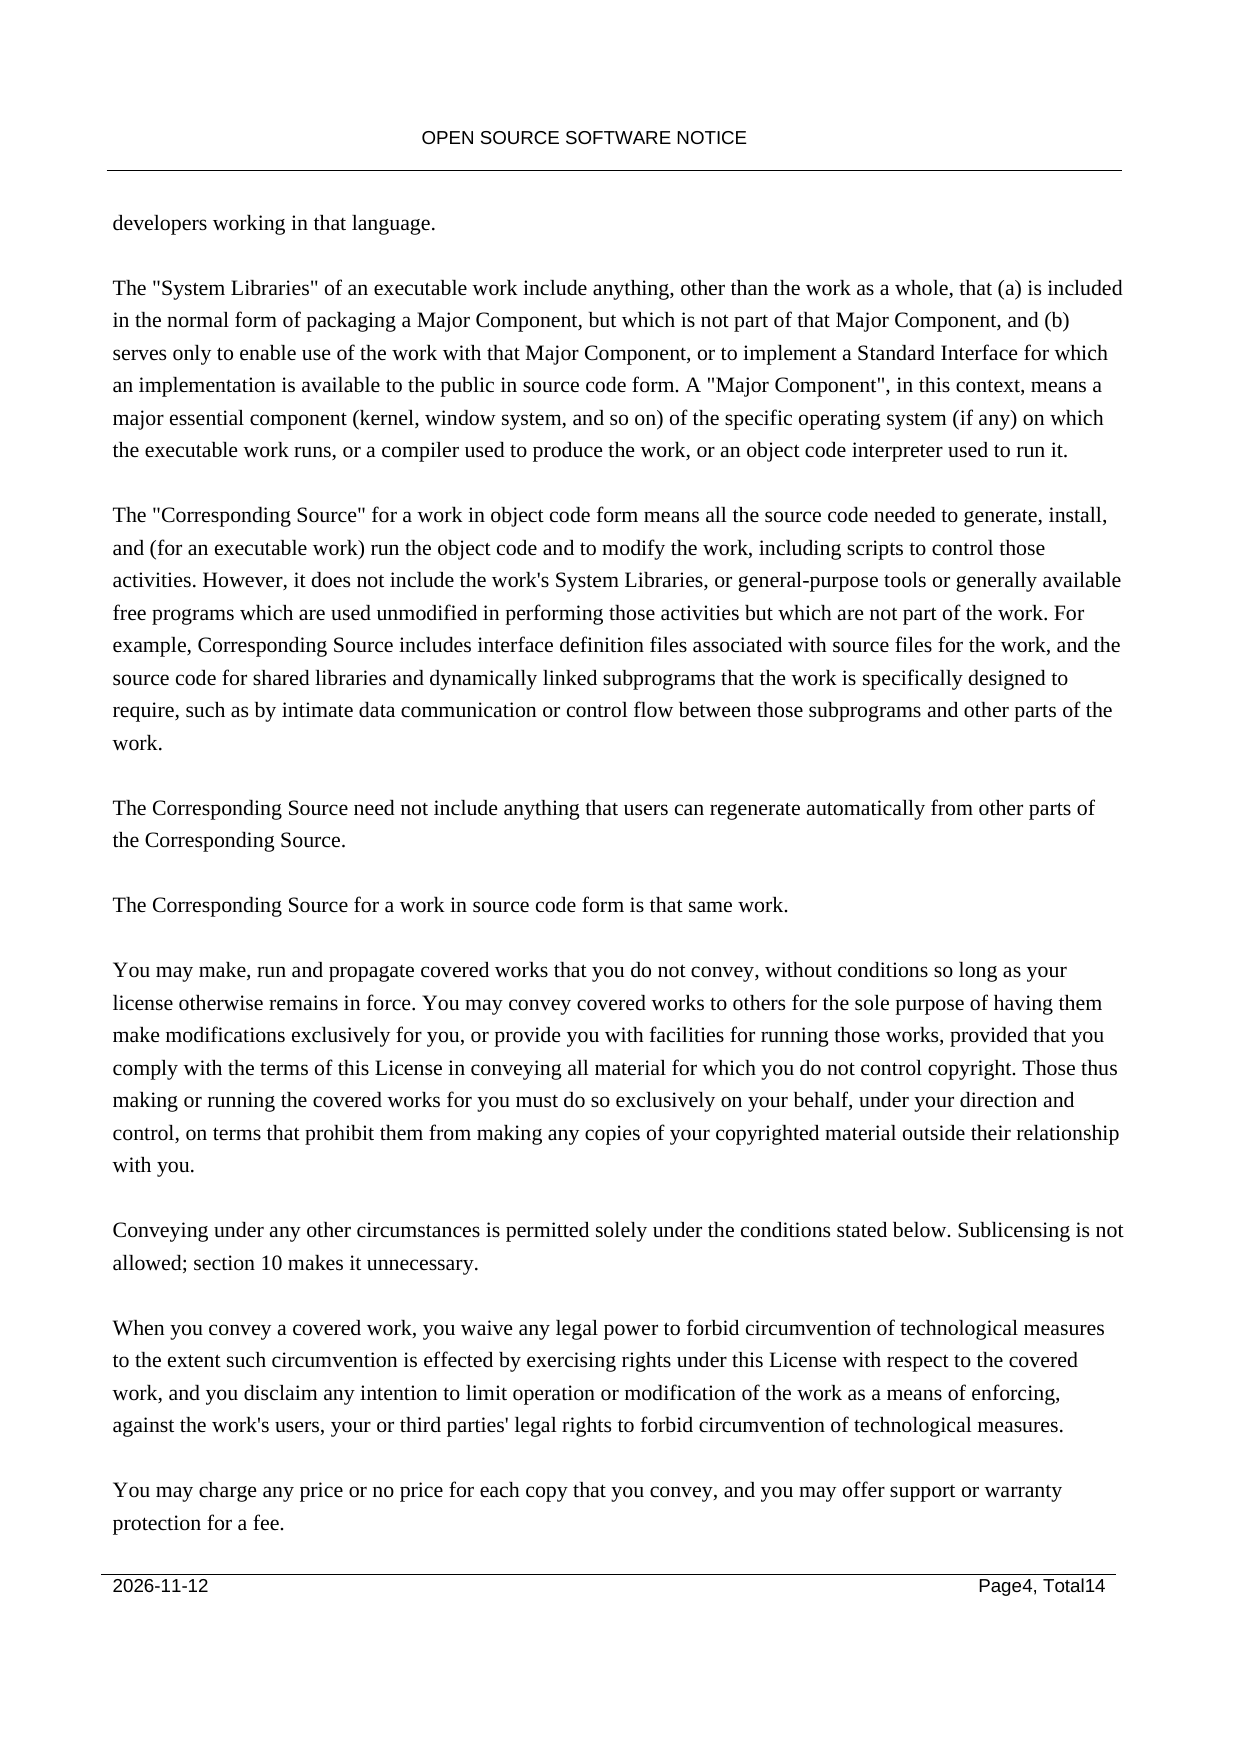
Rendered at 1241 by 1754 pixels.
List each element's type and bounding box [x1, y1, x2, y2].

text [112, 206, 1128, 1539]
